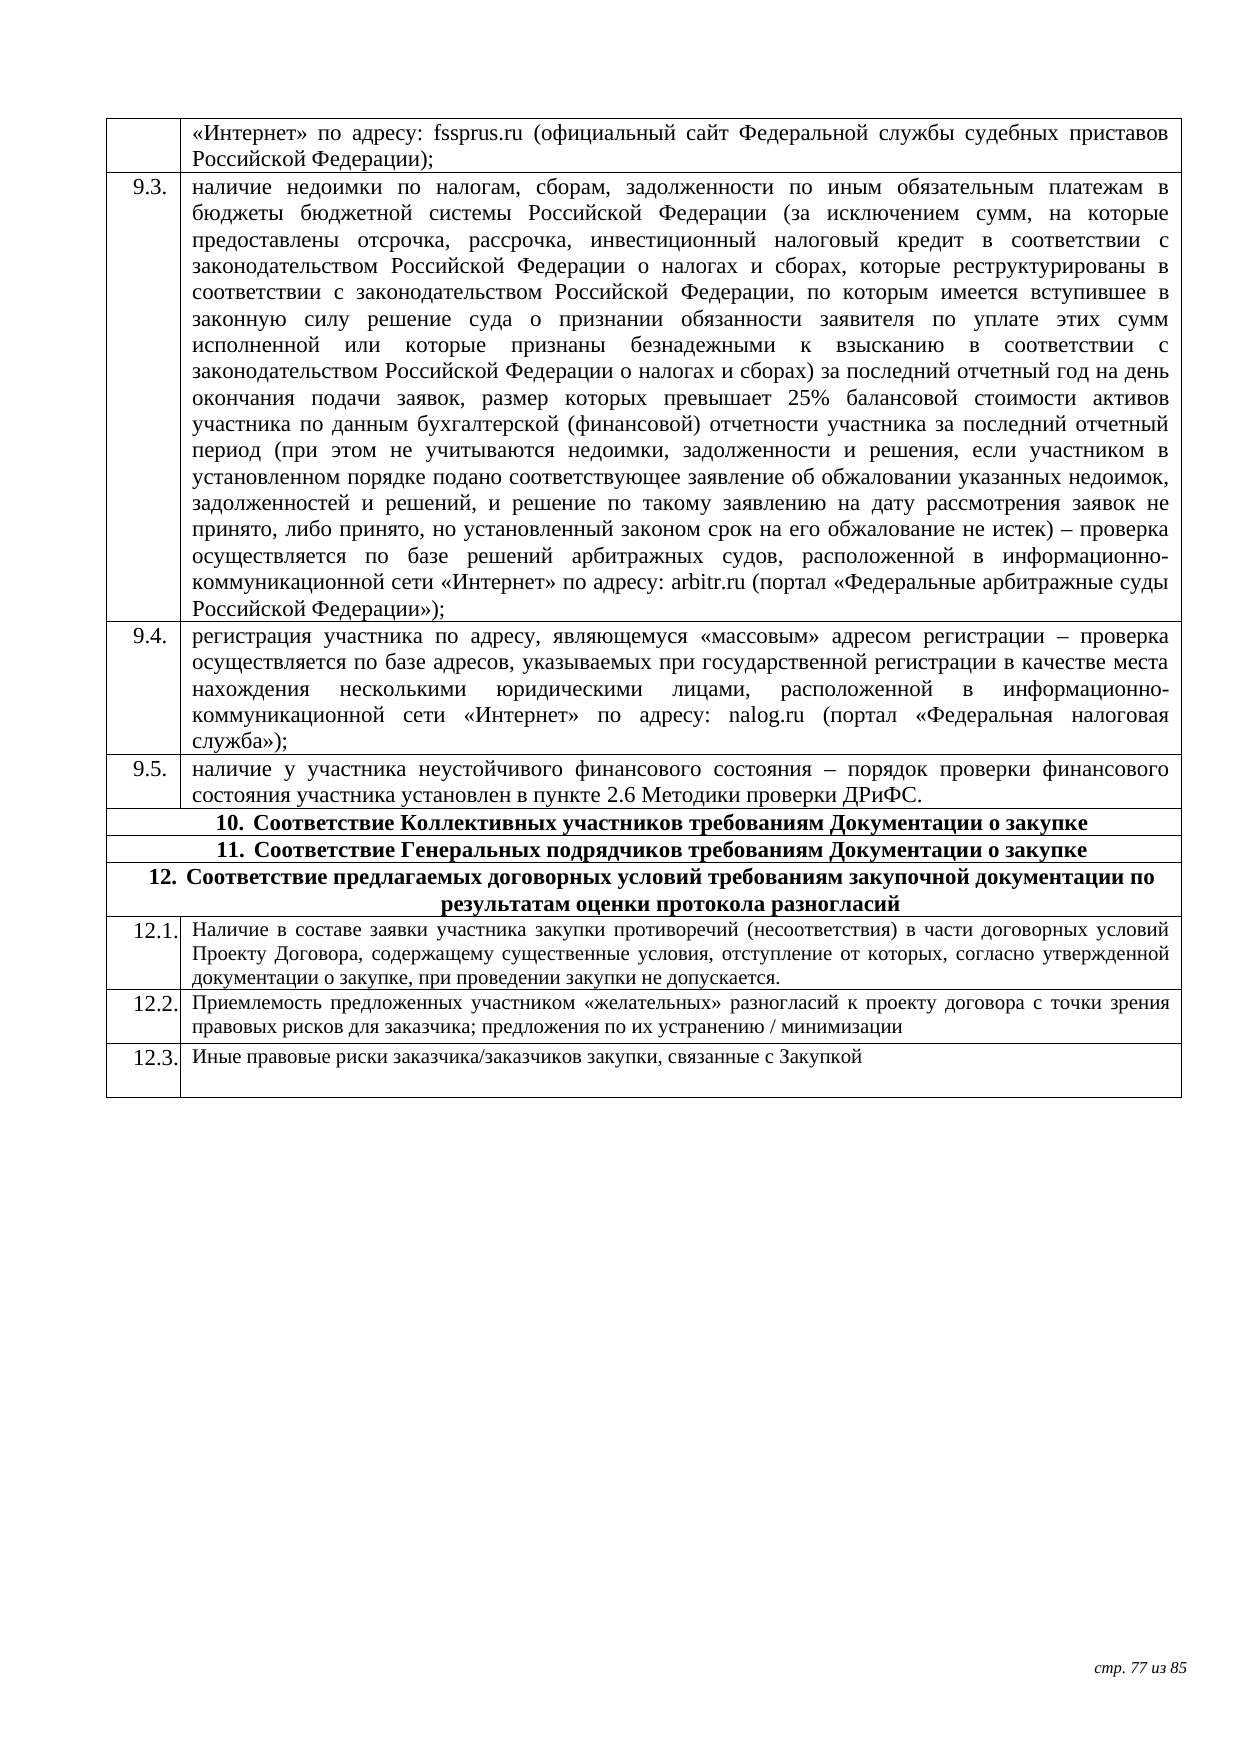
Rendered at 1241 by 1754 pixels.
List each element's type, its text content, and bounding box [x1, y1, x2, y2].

table_cell наличие недоимки по налогам, сборам, задолженности по иным обязательным платежам в бюджеты бюджетной системы Российской Федерации (за исключением сумм, на которые предоставлены отсрочка, рассрочка, инвестиционный налоговый кредит в соответствии с законодательством Российской Федерации о налогах и сборах, которые реструктурированы в соответствии с законодательством Российской Федерации, по которым имеется вступившее в законную силу решение суда о признании обязанности заявителя по уплате этих сумм исполненной или которые признаны безнадежными к взысканию в соответствии с законодательством Российской Федерации о налогах и сборах) за последний отчетный год на день окончания подачи заявок, размер которых превышает 25% балансовой стоимости активов участника по данным бухгалтерской (финансовой) отчетности участника за последний отчетный период (при этом не учитываются недоимки, задолженности и решения, если участником в установленном порядке подано соответствующее заявление об обжаловании указанных недоимок, задолженностей и решений, и решение по такому заявлению на дату рассмотрения заявок не принято, либо принято, но установленный законом срок на его обжалование не истек) – проверка осуществляется по базе решений арбитражных судов, расположенной в информационно-коммуникационной сети «Интернет» по адресу: arbitr.ru (портал «Федеральные арбитражные суды Российской Федерации»); [181, 173, 1181, 621]
table_cell [107, 1044, 180, 1097]
table_cell [107, 173, 180, 621]
table_cell [107, 755, 180, 807]
table_cell Иные правовые риски заказчика/заказчиков закупки, связанные с Закупкой [181, 1044, 1181, 1097]
table_cell наличие у участника неустойчивого финансового состояния – порядок проверки финансового состояния участника установлен в пункте 2.6 Методики проверки ДРиФС. [181, 755, 1181, 807]
table_cell [107, 119, 180, 172]
table_cell [107, 622, 180, 754]
table_cell [107, 917, 180, 989]
table_cell Наличие в составе заявки участника закупки противоречий (несоответствия) в части договорных условий Проекту Договора, содержащему существенные условия, отступление от которых, согласно утвержденной документации о закупке, при проведении закупки не допускается. [181, 917, 1181, 989]
table_cell Соответствие Коллективных участников требованиям Документации о закупке [107, 809, 1181, 835]
table_cell Приемлемость предложенных участником «желательных» разногласий к проекту договора с точки зрения правовых рисков для заказчика; предложения по их устранению / минимизации [181, 990, 1181, 1043]
table_cell [107, 990, 180, 1043]
table_cell регистрация участника по адресу, являющемуся «массовым» адресом регистрации – проверка осуществляется по базе адресов, указываемых при государственной регистрации в качестве места нахождения несколькими юридическими лицами, расположенной в информационно-коммуникационной сети «Интернет» по адресу: nalog.ru (портал «Федеральная налоговая служба»); [181, 622, 1181, 754]
table_cell Соответствие Генеральных подрядчиков требованиям Документации о закупке [107, 836, 1181, 862]
table_cell Соответствие предлагаемых договорных условий требованиям закупочной документации по результатам оценки протокола разногласий [107, 863, 1181, 916]
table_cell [181, 119, 1181, 172]
